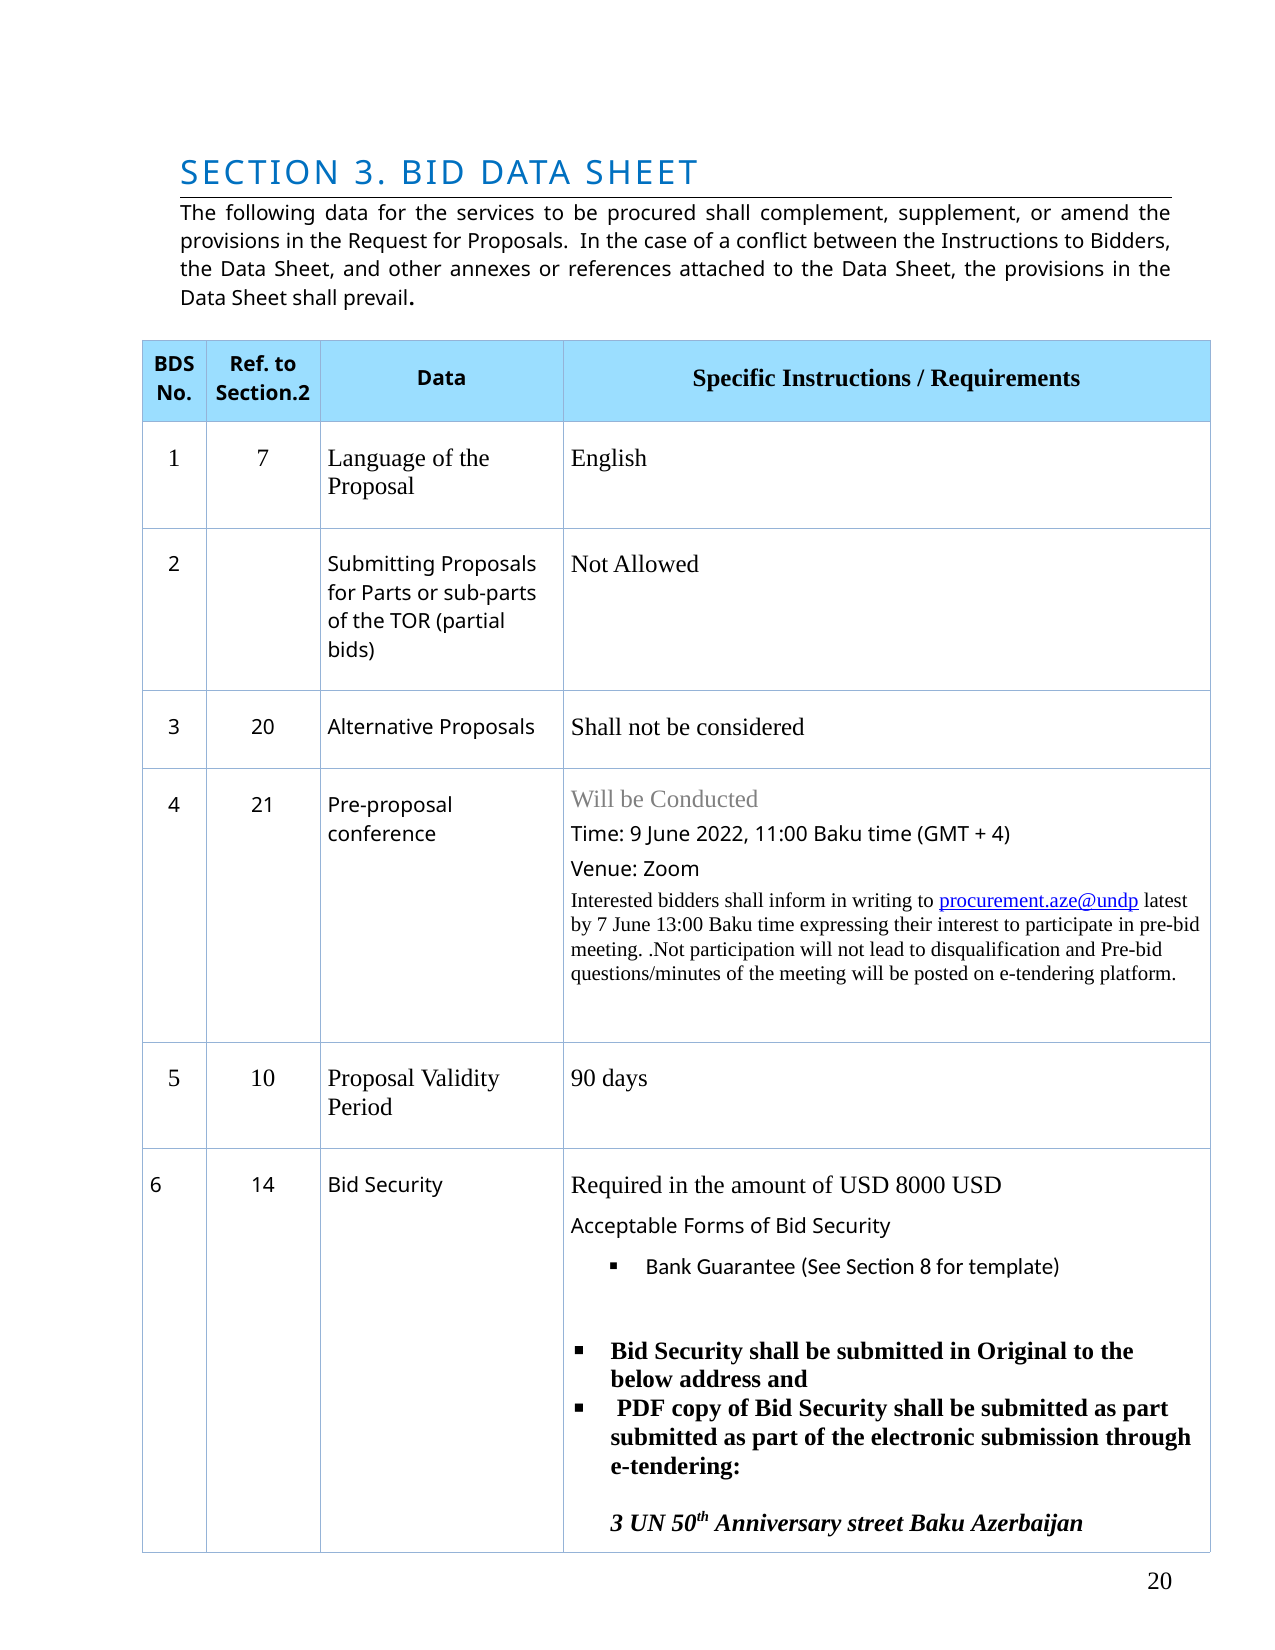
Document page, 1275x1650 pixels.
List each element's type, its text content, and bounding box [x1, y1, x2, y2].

table_cell [564, 691, 1210, 768]
table_cell [564, 529, 1210, 690]
table_cell [564, 422, 1210, 527]
table_cell Language of the Proposal [321, 422, 563, 527]
table_header Data [321, 341, 563, 421]
table_cell Alternative Proposals [321, 691, 563, 768]
table_cell 4 [143, 769, 206, 1042]
table_cell [564, 1043, 1210, 1148]
table_cell 6 [143, 1149, 206, 1552]
table_cell 14 [207, 1149, 320, 1552]
table_cell 3 [143, 691, 206, 768]
table_cell Proposal Validity Period [321, 1043, 563, 1148]
table_cell Time: 9 June 2022, 11:00 Baku time (GMT + 4) Venue: Zoom Interested bidders shall inform in writing to procurement.aze@undp latest by 7 June 13:00 Baku time expressing their interest to participate in pre-bid meeting. .Not participation will not lead to disqualification and Pre-bid questions/minutes of the meeting will be posted on e-tendering platform. [564, 769, 1210, 1042]
table_cell 10 [207, 1043, 320, 1148]
table_cell Submitting Proposals for Parts or sub-parts of the TOR (partial bids) [321, 529, 563, 690]
table_cell 2 [143, 529, 206, 690]
table_cell 1 [143, 422, 206, 527]
table_cell 20 [207, 691, 320, 768]
table_cell 7 [207, 422, 320, 527]
text The following data for the services to be procured shall complement, supplement, or amend the provisions in the Request for Proposals. In the case of a conflict between the Instructions to Bidders, the Data Sheet, and other annexes or references attached to the Data Sheet, the provisions in the Data Sheet shall prevail. [180, 198, 1172, 311]
table_cell 5 [143, 1043, 206, 1148]
table_cell Pre-proposal conference [321, 769, 563, 1042]
table_cell [207, 529, 320, 690]
table_header Specific Instructions / Requirements [564, 341, 1210, 421]
table_header BDS No. [143, 341, 206, 421]
table_cell 21 [207, 769, 320, 1042]
table_cell Bid Security [321, 1149, 563, 1552]
table_header Ref. to Section.2 [207, 341, 320, 421]
table_cell Acceptable Forms of Bid Security Bank Guarantee (See Section 8 for template) Bid Security shall be submitted in Original to the below address and PDF copy of Bid Security shall be submitted as part submitted as part of the electronic submission through e-tendering: 3 UN 50th Anniversary street Baku Azerbaijan [564, 1149, 1210, 1552]
subtitle Section 3. Bid Data Sheet [180, 149, 1172, 197]
